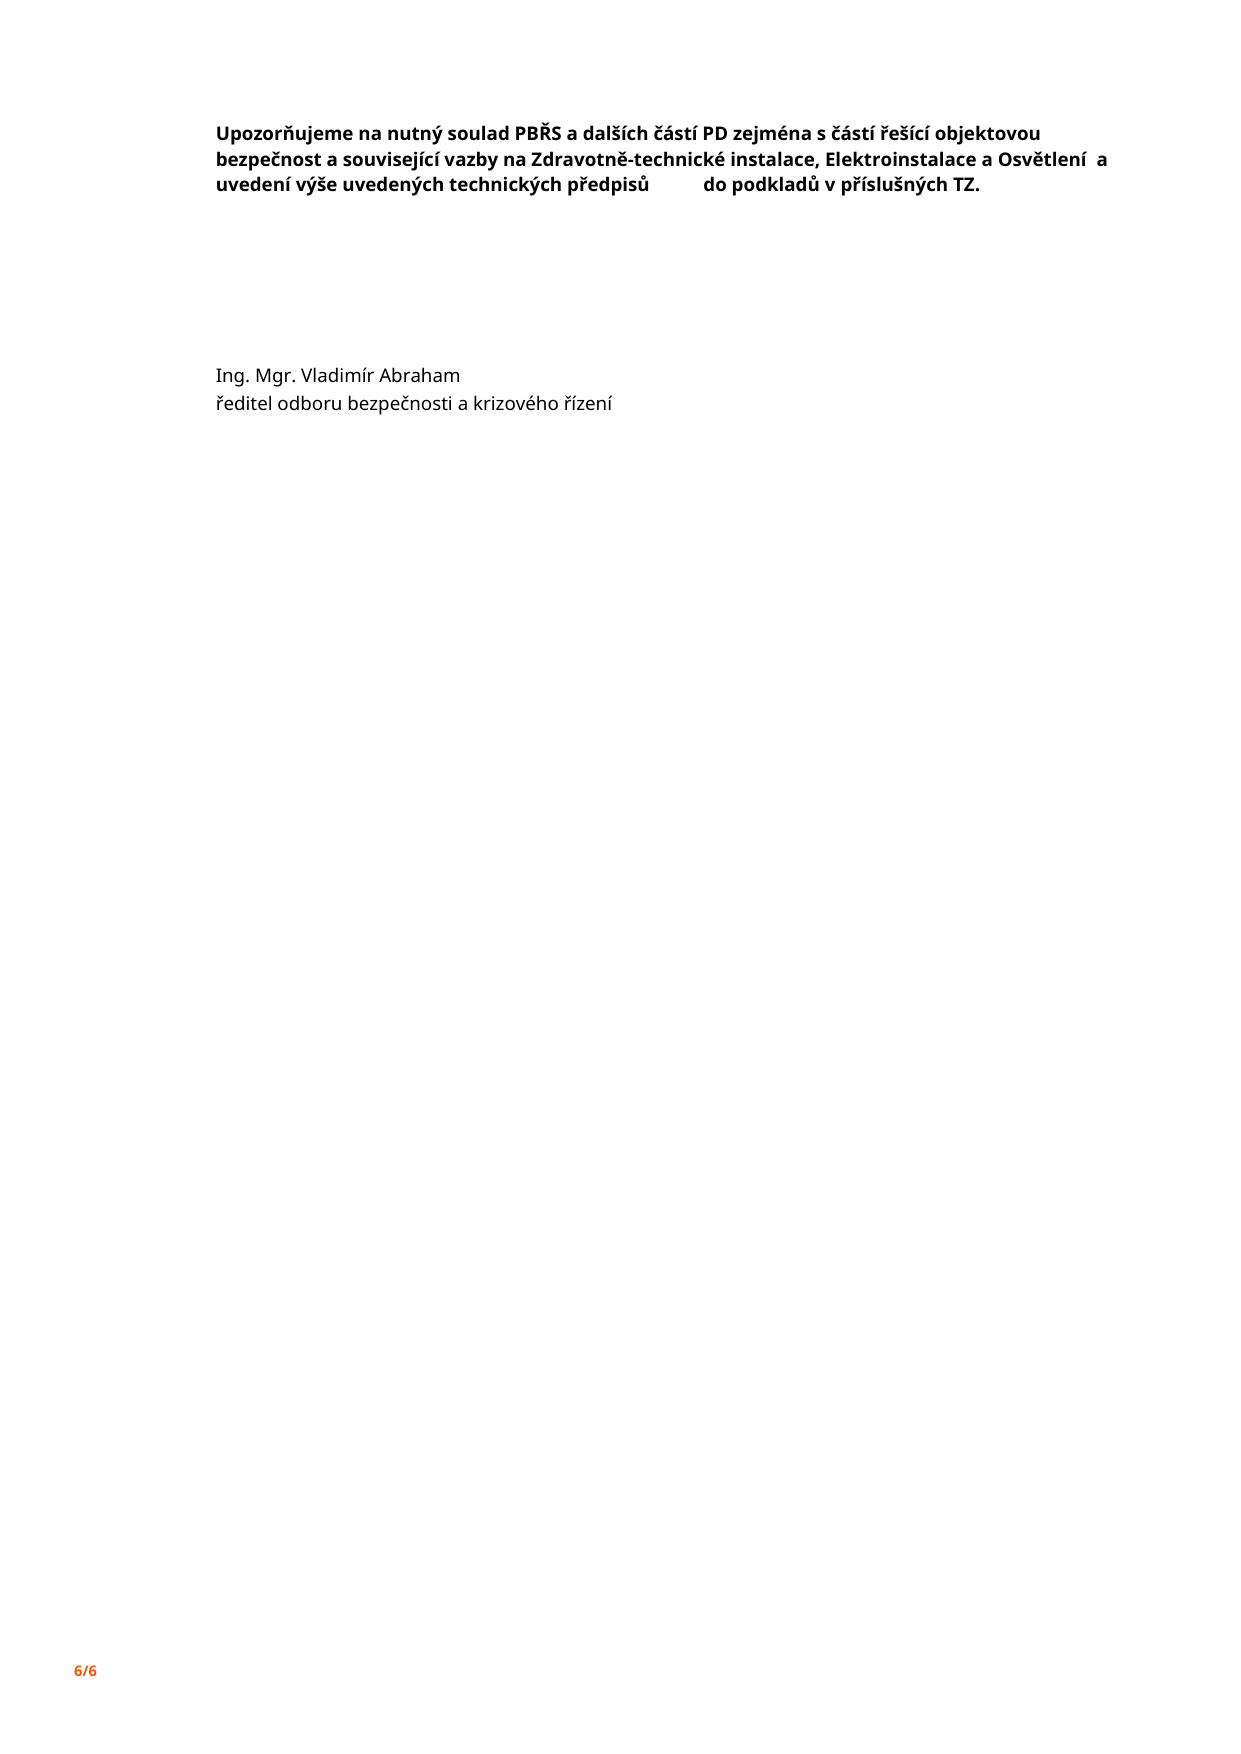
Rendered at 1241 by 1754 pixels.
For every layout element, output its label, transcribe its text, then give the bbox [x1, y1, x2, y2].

text Upozorňujeme na nutný soulad PBŘS a dalších částí PD zejména s částí řešící objektovou bezpečnost a související vazby na Zdravotně-technické instalace, Elektroinstalace a Osvětlení a uvedení výše uvedených technických předpisů do podkladů v příslušných TZ. [216, 121, 1122, 197]
text ředitel odboru bezpečnosti a krizového řízení [216, 390, 1122, 416]
text Ing. Mgr. Vladimír Abraham [216, 362, 1122, 388]
